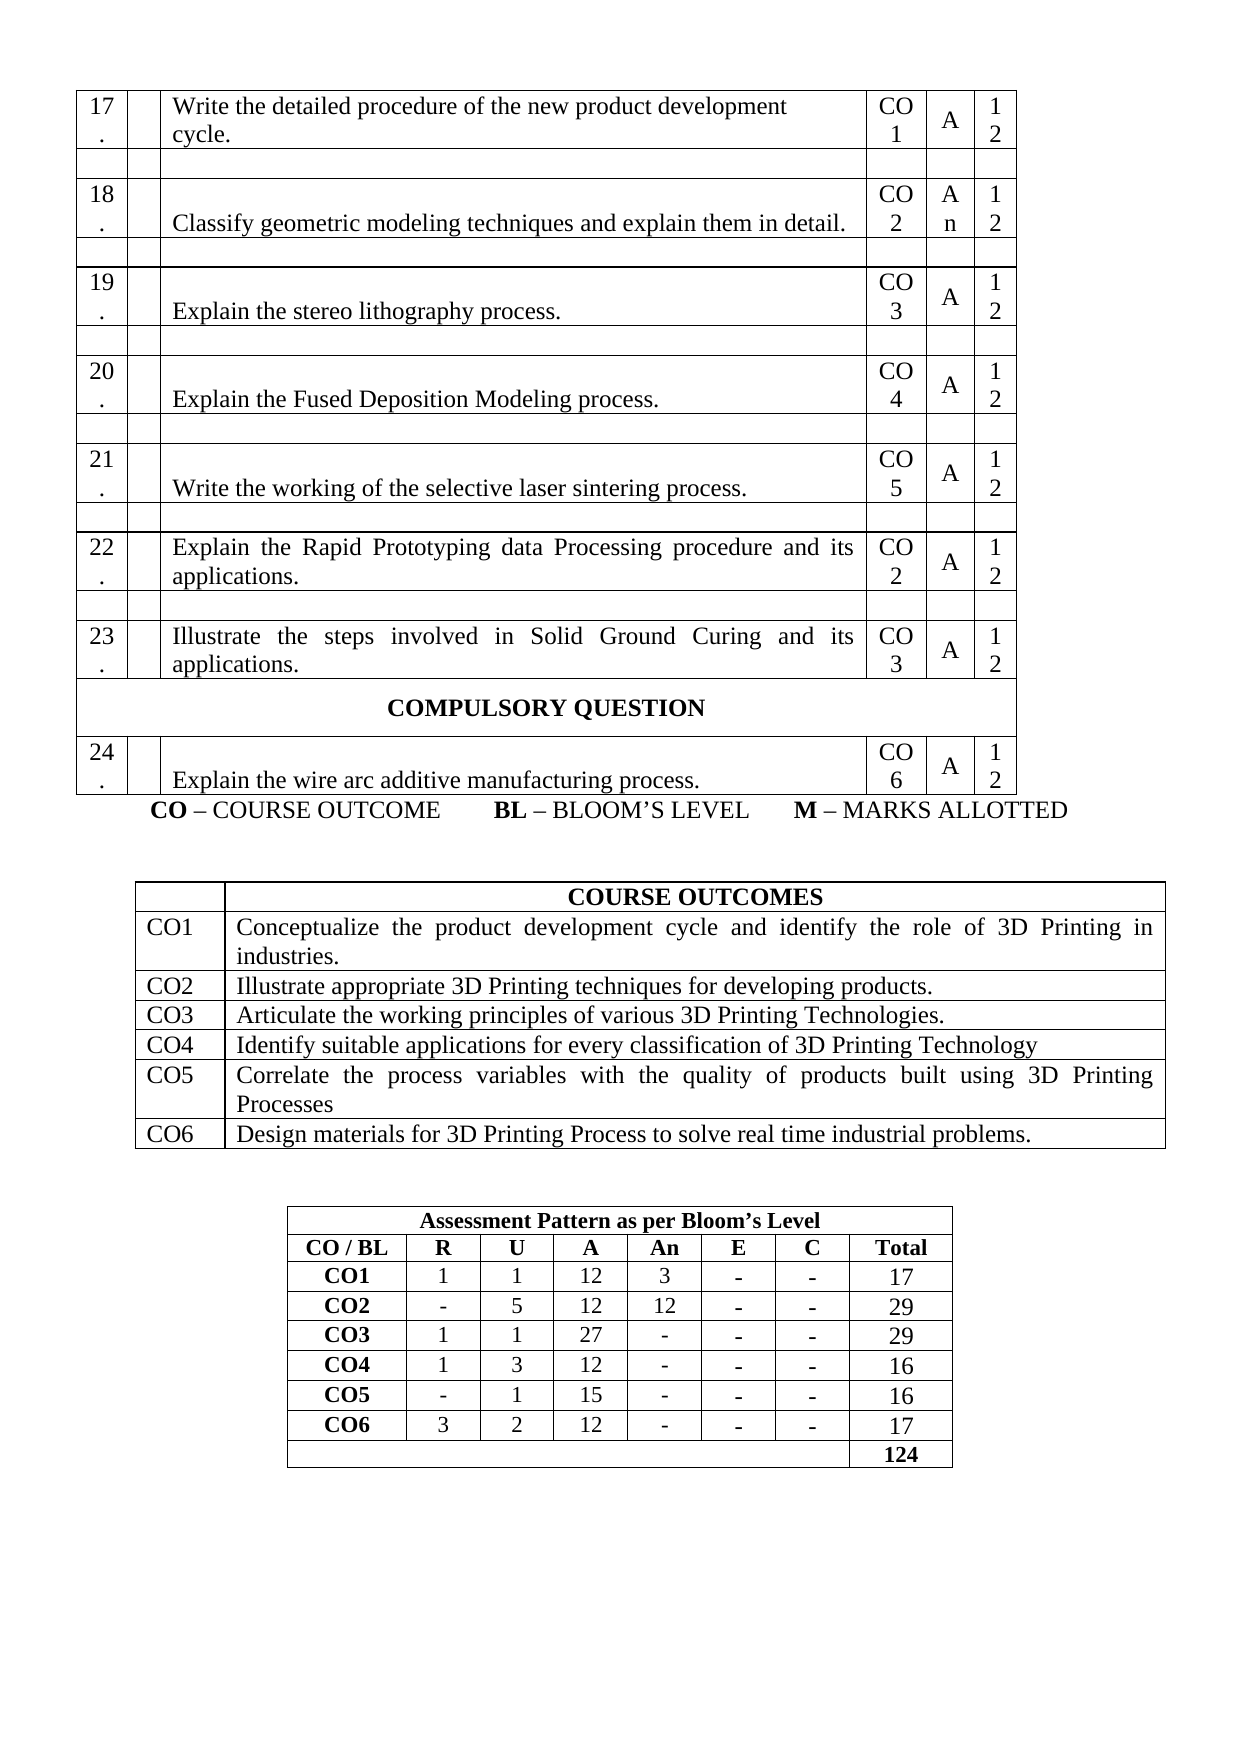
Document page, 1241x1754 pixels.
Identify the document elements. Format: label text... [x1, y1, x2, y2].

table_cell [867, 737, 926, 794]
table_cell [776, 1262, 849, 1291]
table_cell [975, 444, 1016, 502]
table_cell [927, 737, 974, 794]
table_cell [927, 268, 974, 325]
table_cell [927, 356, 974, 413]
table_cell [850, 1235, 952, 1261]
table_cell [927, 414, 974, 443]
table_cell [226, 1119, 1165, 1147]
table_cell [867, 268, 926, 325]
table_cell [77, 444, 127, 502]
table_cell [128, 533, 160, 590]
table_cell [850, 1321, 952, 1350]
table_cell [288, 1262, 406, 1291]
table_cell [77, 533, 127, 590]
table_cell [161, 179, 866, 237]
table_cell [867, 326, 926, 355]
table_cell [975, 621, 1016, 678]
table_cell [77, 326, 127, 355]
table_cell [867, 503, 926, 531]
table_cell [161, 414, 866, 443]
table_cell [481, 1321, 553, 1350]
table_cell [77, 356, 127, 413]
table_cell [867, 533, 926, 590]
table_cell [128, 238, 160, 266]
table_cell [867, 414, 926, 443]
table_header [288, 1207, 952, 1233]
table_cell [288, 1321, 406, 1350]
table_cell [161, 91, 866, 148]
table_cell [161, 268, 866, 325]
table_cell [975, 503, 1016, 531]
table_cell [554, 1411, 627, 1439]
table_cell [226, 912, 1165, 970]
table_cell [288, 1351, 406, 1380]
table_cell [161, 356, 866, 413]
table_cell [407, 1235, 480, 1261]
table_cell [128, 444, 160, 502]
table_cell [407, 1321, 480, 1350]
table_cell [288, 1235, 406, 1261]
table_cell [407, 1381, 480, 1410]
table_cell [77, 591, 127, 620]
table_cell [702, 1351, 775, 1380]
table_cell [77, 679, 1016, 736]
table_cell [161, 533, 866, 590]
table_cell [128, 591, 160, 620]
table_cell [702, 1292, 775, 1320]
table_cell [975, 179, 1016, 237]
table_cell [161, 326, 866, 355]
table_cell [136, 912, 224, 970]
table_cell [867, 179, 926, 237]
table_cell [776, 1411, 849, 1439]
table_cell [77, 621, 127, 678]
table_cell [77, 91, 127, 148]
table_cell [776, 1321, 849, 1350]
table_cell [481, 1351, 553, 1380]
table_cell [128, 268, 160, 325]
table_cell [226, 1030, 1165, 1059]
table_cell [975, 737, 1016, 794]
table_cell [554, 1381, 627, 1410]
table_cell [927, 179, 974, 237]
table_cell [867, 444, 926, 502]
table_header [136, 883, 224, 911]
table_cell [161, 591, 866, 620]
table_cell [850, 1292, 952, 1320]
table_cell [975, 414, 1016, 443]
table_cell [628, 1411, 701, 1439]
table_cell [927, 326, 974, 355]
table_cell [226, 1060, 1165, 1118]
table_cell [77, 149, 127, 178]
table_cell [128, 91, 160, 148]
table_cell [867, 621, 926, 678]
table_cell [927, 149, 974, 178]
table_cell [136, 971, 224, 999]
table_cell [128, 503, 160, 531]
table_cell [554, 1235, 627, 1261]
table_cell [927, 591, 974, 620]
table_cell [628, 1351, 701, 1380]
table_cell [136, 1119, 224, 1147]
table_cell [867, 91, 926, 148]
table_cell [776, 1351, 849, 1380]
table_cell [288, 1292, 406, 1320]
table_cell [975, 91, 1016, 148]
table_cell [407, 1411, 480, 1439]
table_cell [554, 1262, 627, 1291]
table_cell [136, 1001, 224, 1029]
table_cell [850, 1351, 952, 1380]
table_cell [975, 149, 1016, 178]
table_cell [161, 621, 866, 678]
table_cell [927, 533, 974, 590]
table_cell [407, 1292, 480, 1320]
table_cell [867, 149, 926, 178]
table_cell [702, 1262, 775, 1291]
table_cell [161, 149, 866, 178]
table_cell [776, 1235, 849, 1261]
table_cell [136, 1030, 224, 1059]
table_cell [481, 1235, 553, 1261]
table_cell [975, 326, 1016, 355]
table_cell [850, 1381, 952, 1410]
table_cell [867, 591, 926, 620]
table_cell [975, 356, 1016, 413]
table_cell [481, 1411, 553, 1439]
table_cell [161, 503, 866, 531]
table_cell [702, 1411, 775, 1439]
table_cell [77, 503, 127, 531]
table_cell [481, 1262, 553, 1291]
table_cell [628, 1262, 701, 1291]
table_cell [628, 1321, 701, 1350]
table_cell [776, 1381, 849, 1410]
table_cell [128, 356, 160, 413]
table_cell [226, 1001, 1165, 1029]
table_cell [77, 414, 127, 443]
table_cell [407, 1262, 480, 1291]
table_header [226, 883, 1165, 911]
text CO – COURSE OUTCOME BL – BLOOM’S LEVEL M – MARKS ALLOTTED [150, 795, 1090, 824]
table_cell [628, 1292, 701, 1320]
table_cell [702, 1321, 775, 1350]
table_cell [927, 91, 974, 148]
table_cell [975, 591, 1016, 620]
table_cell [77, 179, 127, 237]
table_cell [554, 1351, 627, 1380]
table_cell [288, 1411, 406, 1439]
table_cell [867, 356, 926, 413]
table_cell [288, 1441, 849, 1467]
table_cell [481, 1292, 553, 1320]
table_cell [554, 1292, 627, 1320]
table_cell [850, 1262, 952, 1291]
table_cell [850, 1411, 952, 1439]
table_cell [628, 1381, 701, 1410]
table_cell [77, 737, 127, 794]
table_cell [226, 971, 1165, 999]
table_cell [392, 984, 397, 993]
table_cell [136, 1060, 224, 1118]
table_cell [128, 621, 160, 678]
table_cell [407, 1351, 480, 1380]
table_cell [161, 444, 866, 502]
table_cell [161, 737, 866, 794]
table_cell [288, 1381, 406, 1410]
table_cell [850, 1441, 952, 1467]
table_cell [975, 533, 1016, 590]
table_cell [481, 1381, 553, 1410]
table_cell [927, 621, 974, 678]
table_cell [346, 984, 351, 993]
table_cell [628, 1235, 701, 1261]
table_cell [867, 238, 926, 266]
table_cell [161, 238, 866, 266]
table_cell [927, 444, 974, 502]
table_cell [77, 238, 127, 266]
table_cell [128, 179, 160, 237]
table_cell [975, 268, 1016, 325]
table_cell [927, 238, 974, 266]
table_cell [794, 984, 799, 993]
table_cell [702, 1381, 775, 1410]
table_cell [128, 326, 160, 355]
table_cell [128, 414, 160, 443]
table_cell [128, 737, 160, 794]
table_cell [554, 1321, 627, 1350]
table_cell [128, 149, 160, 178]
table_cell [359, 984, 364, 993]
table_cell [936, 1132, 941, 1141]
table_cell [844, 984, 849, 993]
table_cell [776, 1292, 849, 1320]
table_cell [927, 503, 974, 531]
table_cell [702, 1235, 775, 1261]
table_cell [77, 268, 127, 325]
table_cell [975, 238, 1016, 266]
